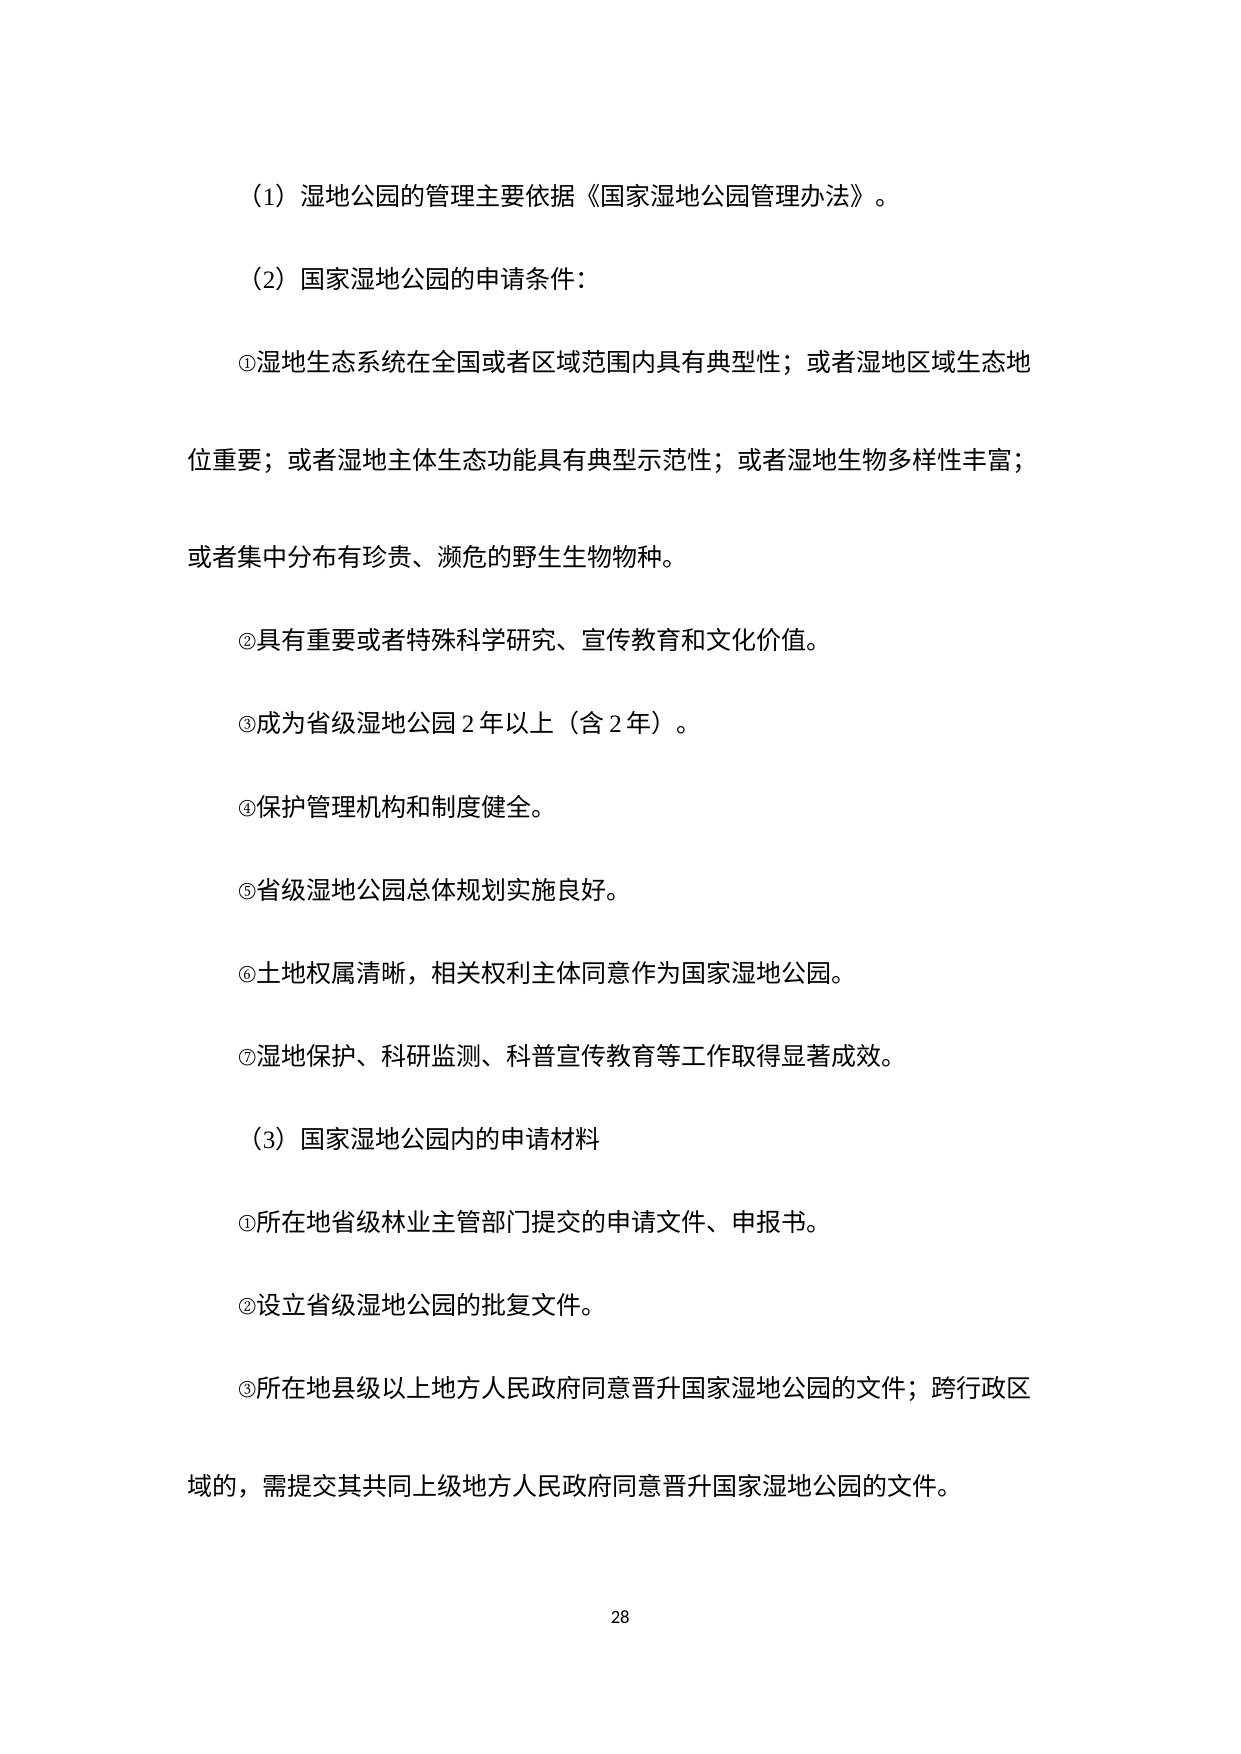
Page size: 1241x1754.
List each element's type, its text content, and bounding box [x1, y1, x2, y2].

text ①湿地生态系统在全国或者区域范围内具有典型性；或者湿地区域生态地位重要；或者湿地主体生态功能具有典型示范性；或者湿地生物多样性丰富；或者集中分布有珍贵、濒危的野生生物物种。 [187, 328, 1053, 588]
text （2）国家湿地公园的申请条件： [187, 245, 1053, 310]
text （1）湿地公园的管理主要依据《国家湿地公园管理办法》。 [187, 162, 1053, 227]
text ③成为省级湿地公园2年以上（含2年）。 [187, 689, 1053, 754]
text （3）国家湿地公园内的申请材料 [187, 1105, 1053, 1170]
text ②具有重要或者特殊科学研究、宣传教育和文化价值。 [187, 606, 1053, 671]
text ⑤省级湿地公园总体规划实施良好。 [187, 856, 1053, 921]
text ③所在地县级以上地方人民政府同意晋升国家湿地公园的文件；跨行政区域的，需提交其共同上级地方人民政府同意晋升国家湿地公园的文件。 [187, 1354, 1053, 1517]
text ②设立省级湿地公园的批复文件。 [187, 1271, 1053, 1336]
text ⑥土地权属清晰，相关权利主体同意作为国家湿地公园。 [187, 939, 1053, 1004]
text ①所在地省级林业主管部门提交的申请文件、申报书。 [187, 1188, 1053, 1253]
text ⑦湿地保护、科研监测、科普宣传教育等工作取得显著成效。 [187, 1022, 1053, 1087]
text ④保护管理机构和制度健全。 [187, 773, 1053, 838]
